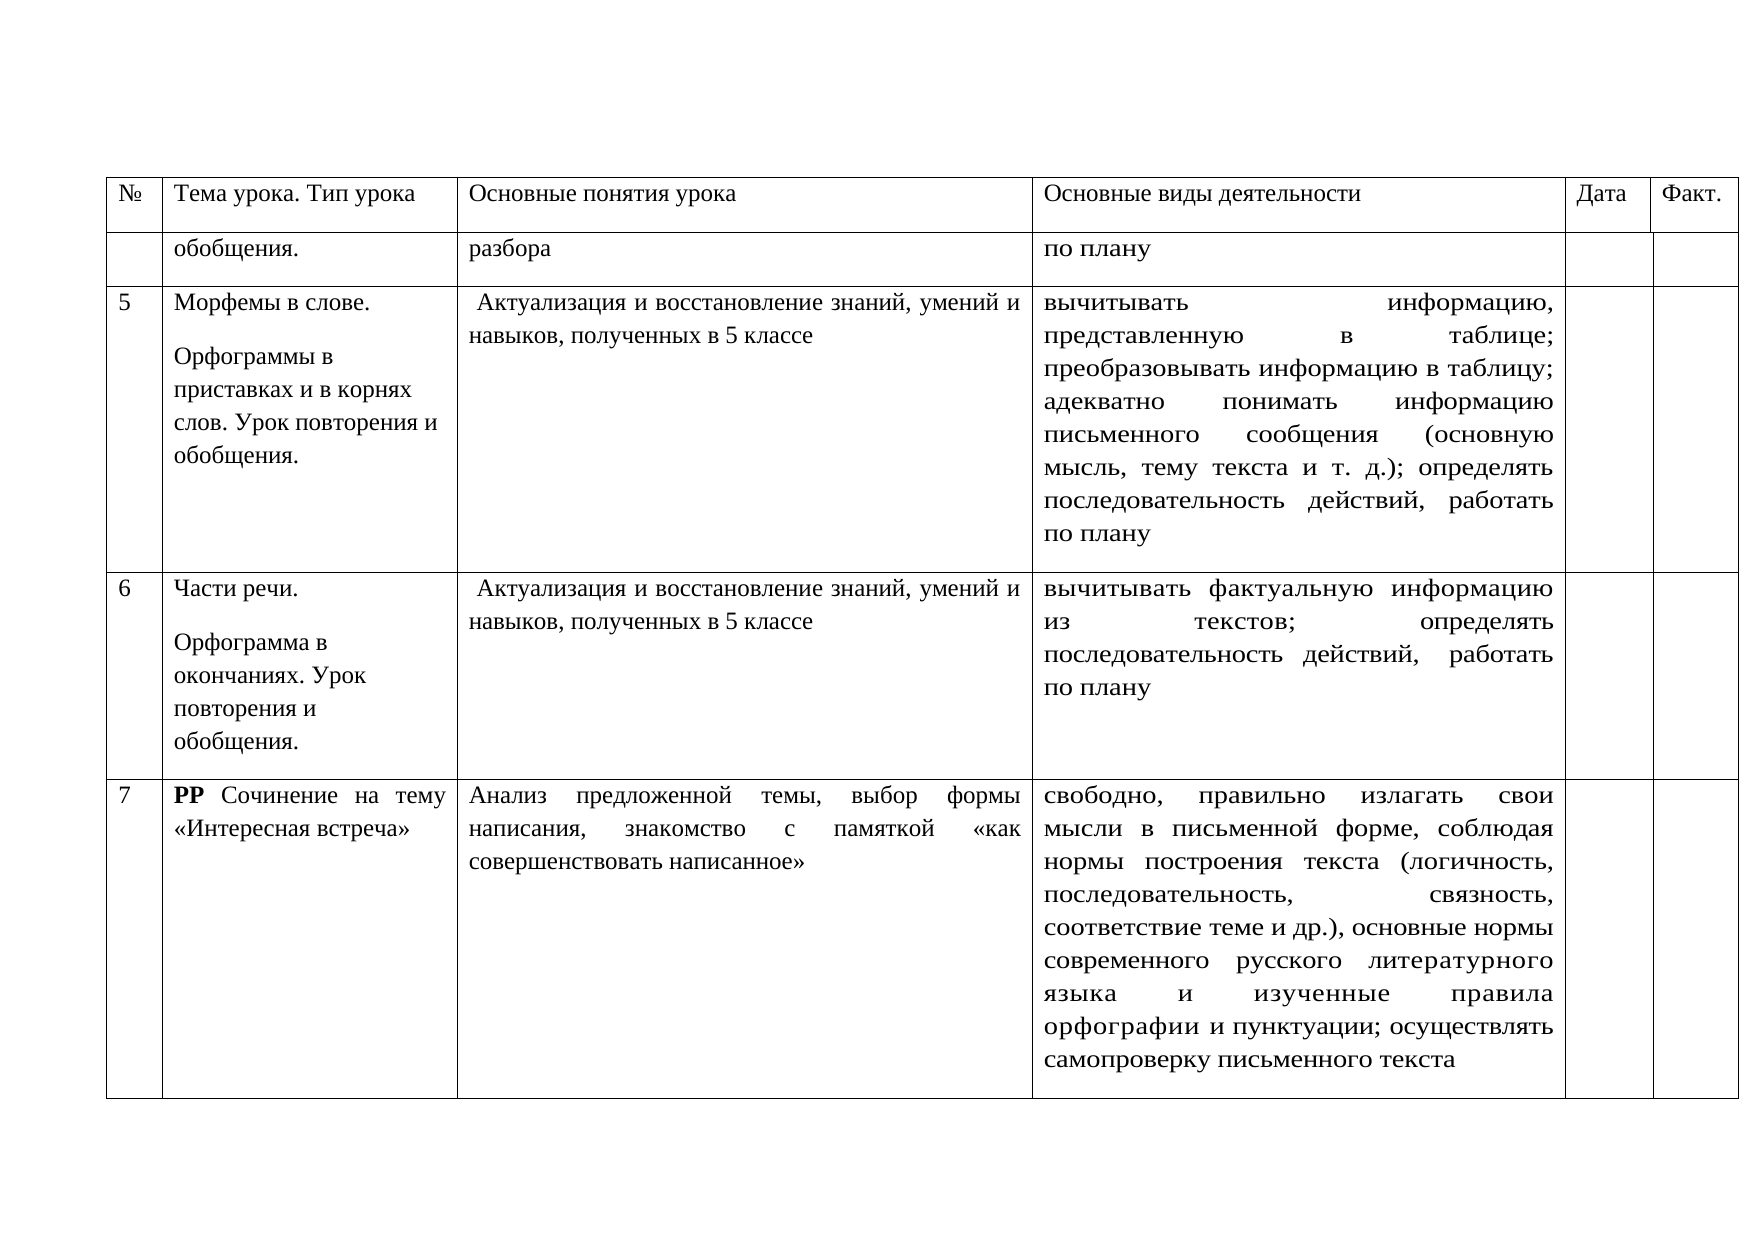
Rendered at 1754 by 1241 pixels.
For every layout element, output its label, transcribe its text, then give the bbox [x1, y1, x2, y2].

table_cell [1566, 287, 1653, 572]
table_cell свободно, правильно излагать свои мысли в письменной форме, соблюдая нормы построения текста (логичность, последовательность, связность, соответствие теме и др.), основные нормы современного русского литературного языка и изученные правила орфографии и пунктуации; осуществлять самопроверку письменного текста [1033, 780, 1565, 1098]
table_cell 7 [107, 780, 162, 1098]
table_cell [1654, 780, 1738, 1098]
table_cell [1566, 573, 1653, 779]
table_header Основные понятия урока [458, 178, 1032, 232]
table_cell вычитывать информацию, представленную в таблице; преобразовывать информацию в таблицу; адекватно понимать информацию письменного сообщения (основную мысль, тему текста и т. д.); определять последовательность действий, работать по плану [1033, 287, 1565, 572]
table_cell Морфемы в слове. Орфограммы в приставках и в корнях слов. Урок повторения и обобщения. [163, 287, 457, 572]
table_cell [1566, 780, 1653, 1098]
table_cell 6 [107, 573, 162, 779]
table_cell 4 [107, 233, 162, 286]
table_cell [458, 233, 1032, 286]
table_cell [1033, 233, 1565, 286]
table_header Тема урока. Тип урока [163, 178, 457, 232]
table_cell [1654, 573, 1738, 779]
table_cell [1566, 233, 1653, 286]
table_cell [1654, 233, 1738, 286]
table_header Факт. [1651, 178, 1738, 232]
table_cell Актуализация и восстановление знаний, умений и навыков, полученных в 5 классе [458, 287, 1032, 572]
table_cell Анализ предложенной темы, выбор формы написания, знакомство с памяткой «как совершенствовать написанное» [458, 780, 1032, 1098]
table_cell Актуализация и восстановление знаний, умений и навыков, полученных в 5 классе [458, 573, 1032, 779]
table_header Дата [1566, 178, 1650, 232]
table_cell 5 [107, 287, 162, 572]
table_cell вычитывать фактуальную информацию из текстов; определять последовательность действий, работать по плану [1033, 573, 1565, 779]
table_cell РР Сочинение на тему «Интересная встреча» [163, 780, 457, 1098]
table_header № [107, 178, 162, 232]
table_header Основные виды деятельности [1033, 178, 1565, 232]
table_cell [163, 233, 457, 286]
table_cell [1654, 287, 1738, 572]
table_cell Части речи. Орфограмма в окончаниях. Урок повторения и обобщения. [163, 573, 457, 779]
